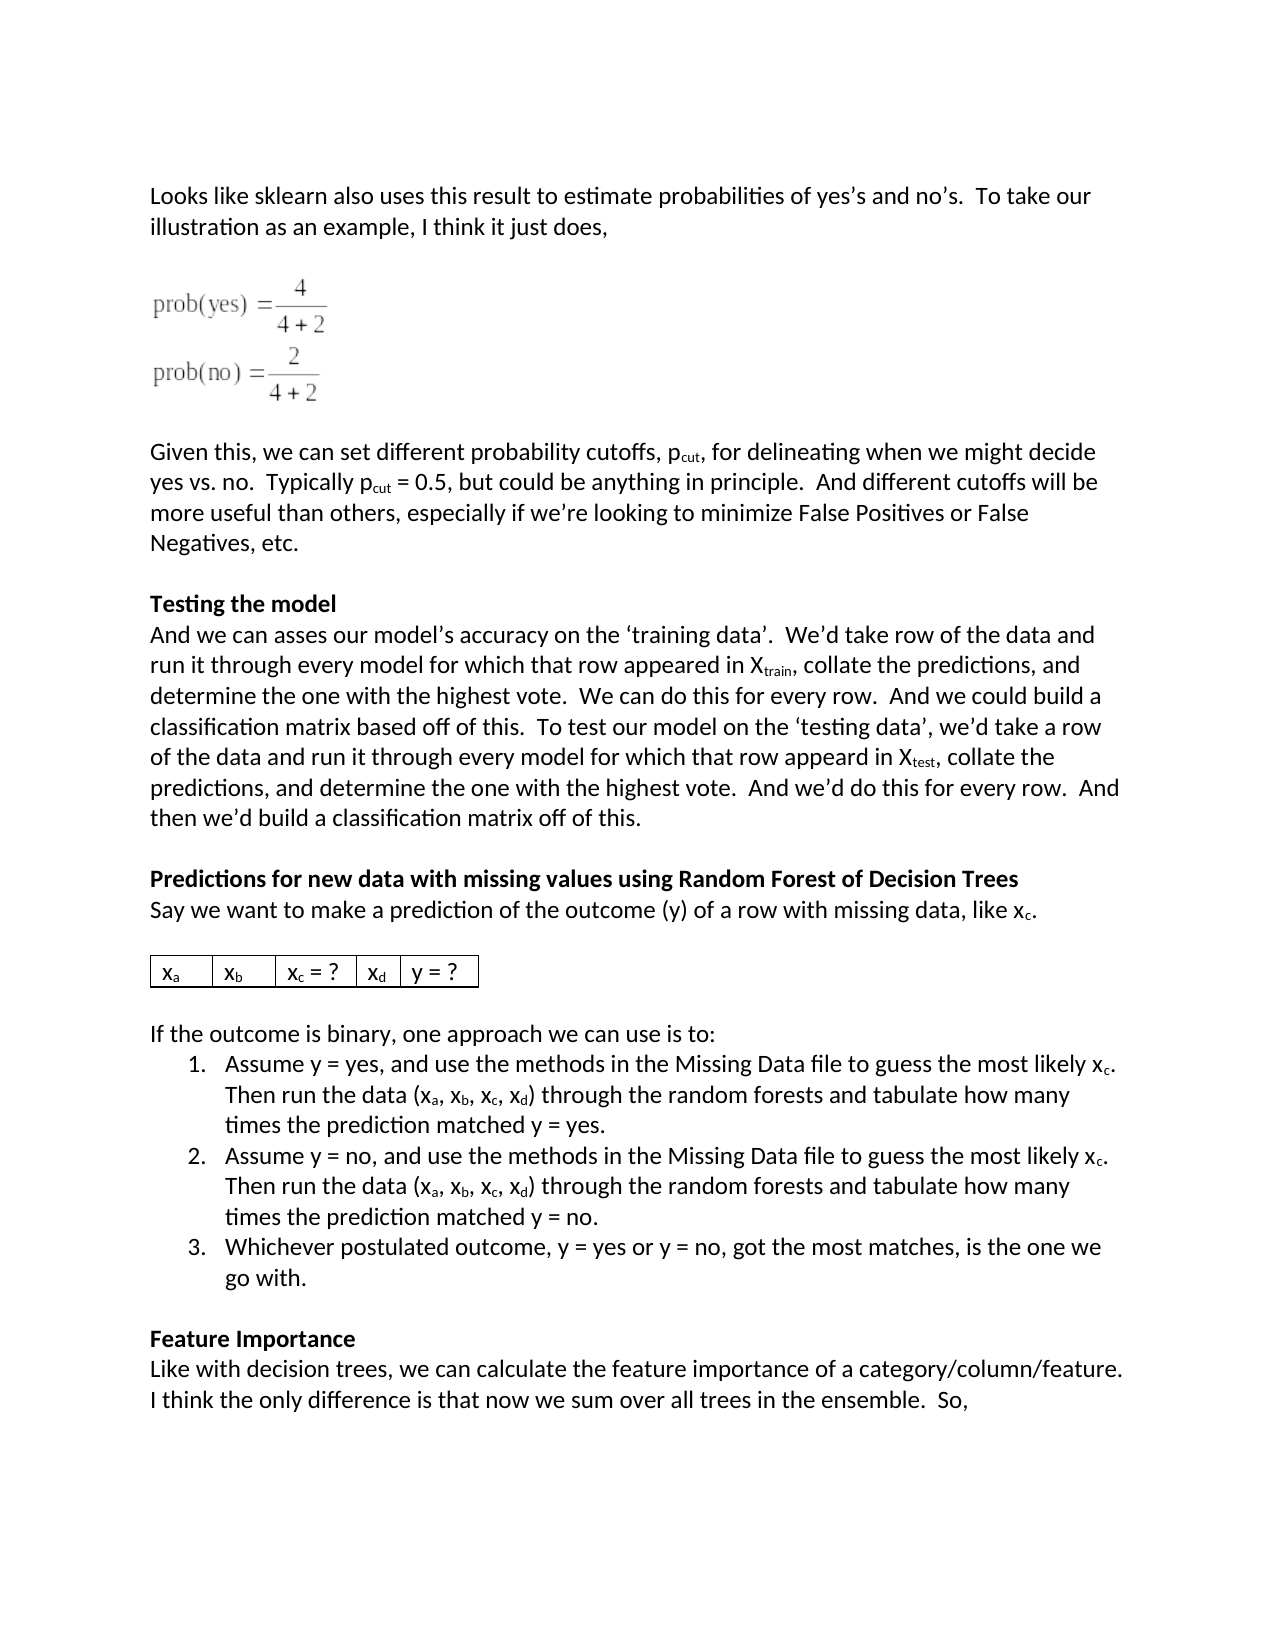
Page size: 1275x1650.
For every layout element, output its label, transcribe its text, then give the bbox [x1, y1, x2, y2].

table_header xb [213, 956, 275, 986]
table_header y = ? [401, 956, 478, 986]
text If the outcome is binary, one approach we can use is to: [150, 1018, 1125, 1048]
text And we can asses our model’s accuracy on the ‘training data’. We’d take row of the data and run it through every model for which that row appeared in Xtrain, collate the predictions, and determine the one with the highest vote. We can do this for every row. And we could build a classification matrix based off of this. To test our model on the ‘testing data’, we’d take a row of the data and run it through every model for which that row appeard in Xtest, collate the predictions, and determine the one with the highest vote. And we’d do this for every row. And then we’d build a classification matrix off of this. [150, 619, 1125, 833]
text Say we want to make a prediction of the outcome (y) of a row with missing data, like xc. [150, 894, 1125, 924]
text Feature Importance [150, 1323, 1125, 1354]
text Looks like sklearn also uses this result to estimate probabilities of yes’s and no’s. To take our illustration as an example, I think it just does, [150, 181, 1125, 242]
text Given this, we can set different probability cutoffs, pcut, for delineating when we might decide yes vs. no. Typically pcut = 0.5, but could be anything in principle. And different cutoffs will be more useful than others, especially if we’re looking to minimize False Positives or False Negatives, etc. [150, 436, 1125, 558]
list Assume y = yes, and use the methods in the Missing Data file to guess the most likely xc. Then run the data (xa, xb, xc, xd) through the random forests and tabulate how many times the prediction matched y = yes. [187, 1048, 1125, 1140]
table_header xd [357, 956, 400, 986]
text Predictions for new data with missing values using Random Forest of Decision Trees [150, 863, 1125, 894]
table_header xa [151, 956, 212, 986]
text Testing the model [150, 588, 1125, 619]
table_header xc = ? [276, 956, 356, 986]
list Whichever postulated outcome, y = yes or y = no, got the most matches, is the one we go with. [187, 1232, 1125, 1293]
list Assume y = no, and use the methods in the Missing Data file to guess the most likely xc. Then run the data (xa, xb, xc, xd) through the random forests and tabulate how many times the prediction matched y = no. [187, 1140, 1125, 1232]
text Like with decision trees, we can calculate the feature importance of a category/column/feature. I think the only difference is that now we sum over all trees in the ensemble. So, [150, 1354, 1125, 1415]
